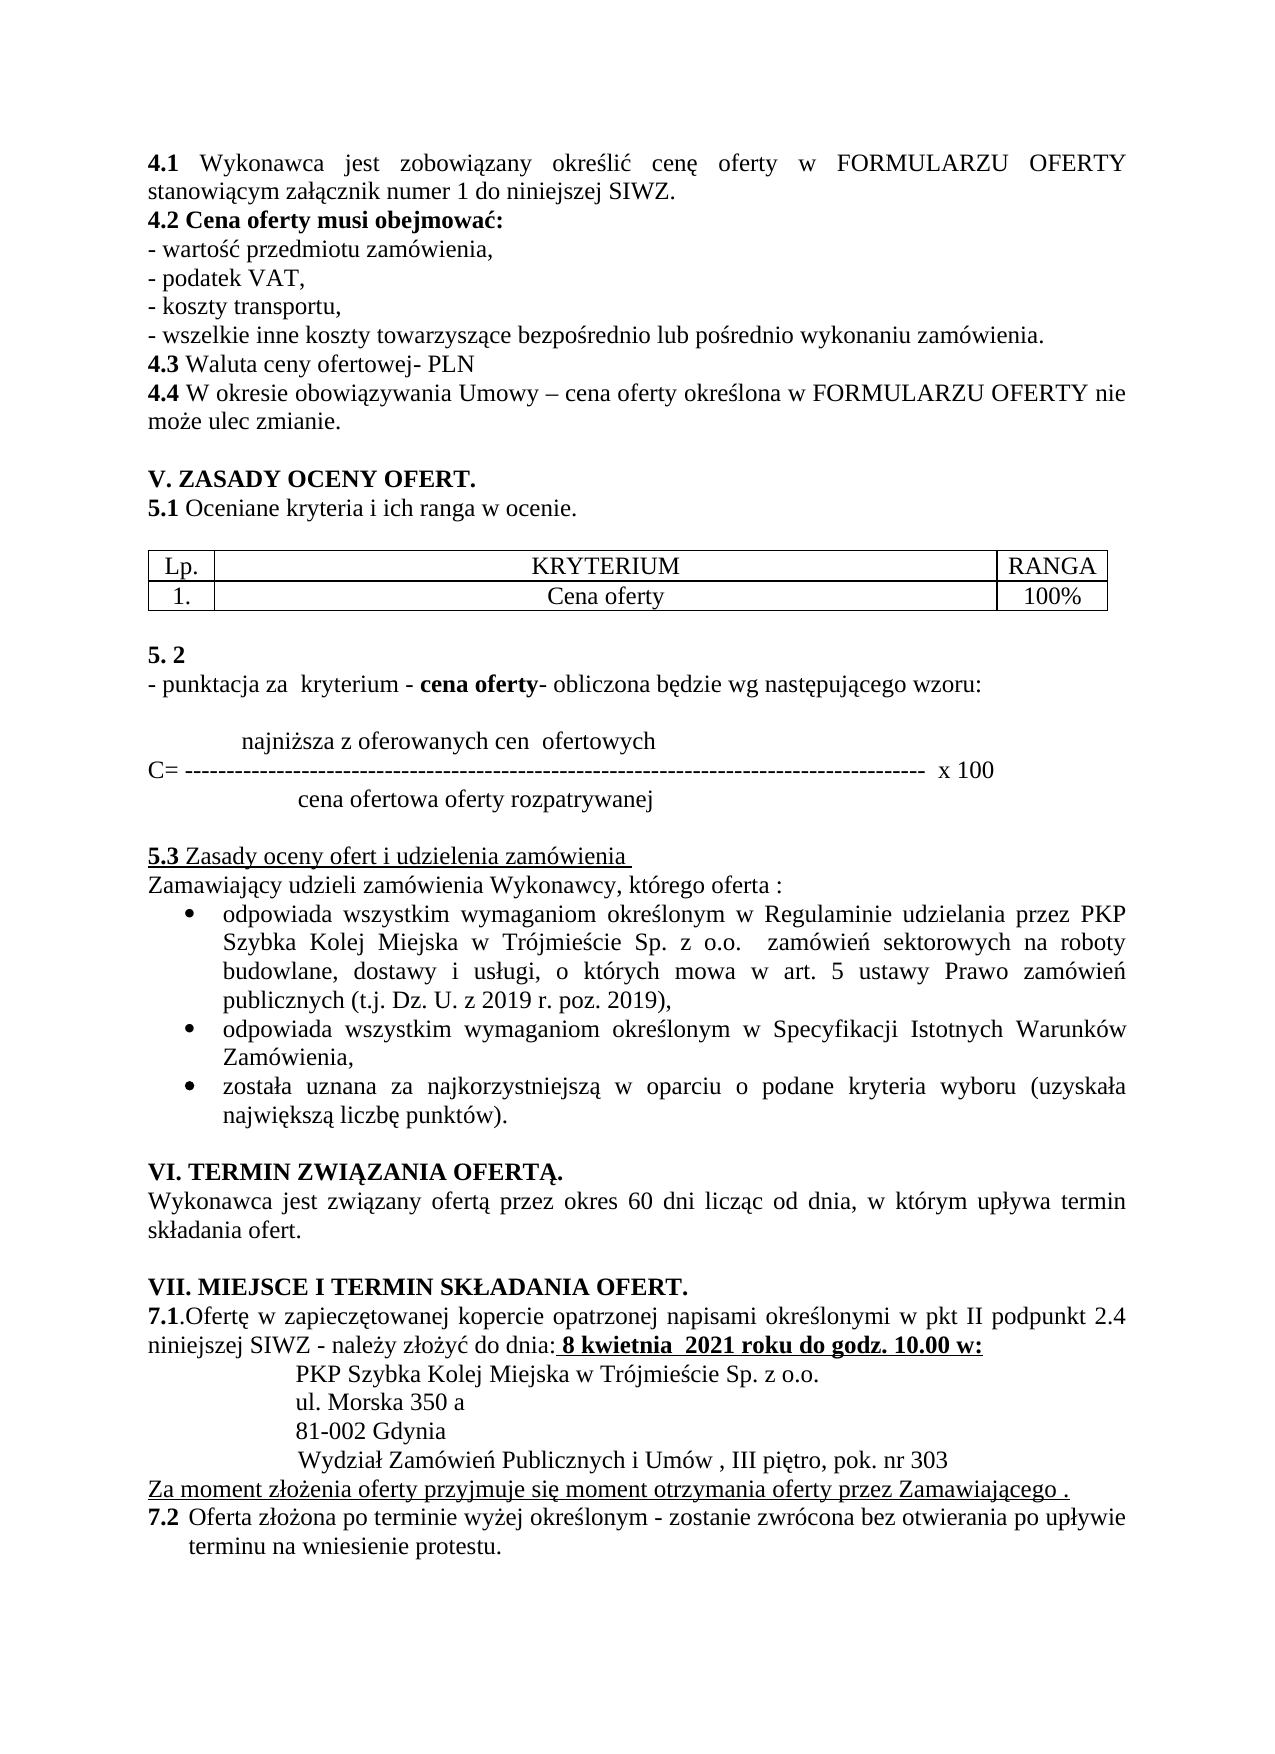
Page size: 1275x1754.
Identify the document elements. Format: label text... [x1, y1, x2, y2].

text 81-002 Gdynia [148, 1416, 1127, 1445]
text - wartość przedmiotu zamówienia, [148, 234, 1127, 263]
list odpowiada wszystkim wymaganiom określonym w Specyfikacji Istotnych Warunków Zamówienia, [185, 1014, 1127, 1071]
text ul. Morska [148, 1387, 1127, 1416]
table_header KRYTERIUM [215, 551, 996, 580]
text najniższa z oferowanych cen ofertowych [148, 726, 1127, 755]
list odpowiada wszystkim wymaganiom określonym w Regulaminie udzielania przez PKP Szybka Kolej Miejska w Trójmieście Sp. z o.o. zamówień sektorowych na roboty budowlane, dostawy i usługi, o których mowa w art. 5 ustawy Prawo zamówień publicznych (t.j. Dz. U. z 2019 r. poz. 2019), [185, 899, 1127, 1014]
table_header RANGA [998, 551, 1107, 580]
text Zamawiający udzieli zamówienia Wykonawcy, którego oferta : [148, 870, 1127, 899]
text C= ----------------------------------------------------------------------------------------- x 100 [148, 755, 1127, 784]
text 4.1 Wykonawca jest zobowiązany określić cenę oferty w FORMULARZU OFERTY stanowiącym załącznik numer 1 do niniejszej SIWZ. [148, 148, 1127, 205]
text 7.1.Ofertę w zapieczętowanej kopercie opatrzonej napisami określonymi w pkt II podpunkt 2.4 niniejszej SIWZ - należy złożyć do dnia: 8 kwietnia 2021 roku do godz. 10.00 w: [148, 1301, 1127, 1359]
text 5.3 Zasady oceny ofert i udzielenia zamówienia [148, 841, 1127, 870]
list Oferta złożona po terminie wyżej określonym - zostanie zwrócona bez otwierania po upływie terminu na wniesienie protestu. [148, 1502, 1127, 1560]
text - wszelkie inne koszty towarzyszące bezpośrednio lub pośrednio wykonaniu zamówienia. [148, 320, 1127, 349]
table_cell 100% [998, 582, 1107, 610]
text 4.2 Cena oferty musi obejmować: [148, 205, 1127, 234]
text 5. 2 [148, 640, 1127, 669]
table_cell Cena oferty [215, 582, 996, 610]
text 5.1 Oceniane kryteria i ich ranga w ocenie. [148, 493, 1127, 521]
text 4.4 W okresie obowiązywania Umowy – cena oferty określona w FORMULARZU OFERTY nie może ulec zmianie. [148, 378, 1127, 435]
text - podatek VAT, [148, 263, 1127, 291]
text 4.3 Waluta ceny ofertowej- PLN [148, 349, 1127, 378]
table_cell 1. [149, 582, 214, 610]
text Wydział Zamówień Publicznych i Umów , III piętro, pok. nr 303 [148, 1445, 1127, 1474]
table_header Lp. [149, 551, 214, 580]
text Za moment złożenia oferty przyjmuje się moment otrzymania oferty przez Zamawiającego . [148, 1474, 1127, 1502]
text - koszty transportu, [148, 291, 1127, 320]
text - punktacja za kryterium - cena oferty- obliczona będzie wg następującego wzoru: [148, 669, 1127, 697]
text Wykonawca jest związany ofertą przez okres 60 dni licząc od dnia, w którym upływa termin składania ofert. [148, 1186, 1127, 1244]
text PKP Szybka Kolej Miejska w Trójmieście Sp. z o.o. [148, 1359, 1127, 1387]
list została uznana za najkorzystniejszą w oparciu o podane kryteria wyboru (uzyskała największą liczbę punktów). [185, 1071, 1127, 1129]
text VI. TERMIN ZWIĄZANIA OFERTĄ. [148, 1157, 1127, 1186]
text cena ofertowa oferty rozpatrywanej [148, 784, 1127, 812]
text V. ZASADY OCENY OFERT. [148, 464, 1127, 493]
text VII. MIEJSCE I TERMIN SKŁADANIA OFERT. [148, 1272, 1127, 1301]
